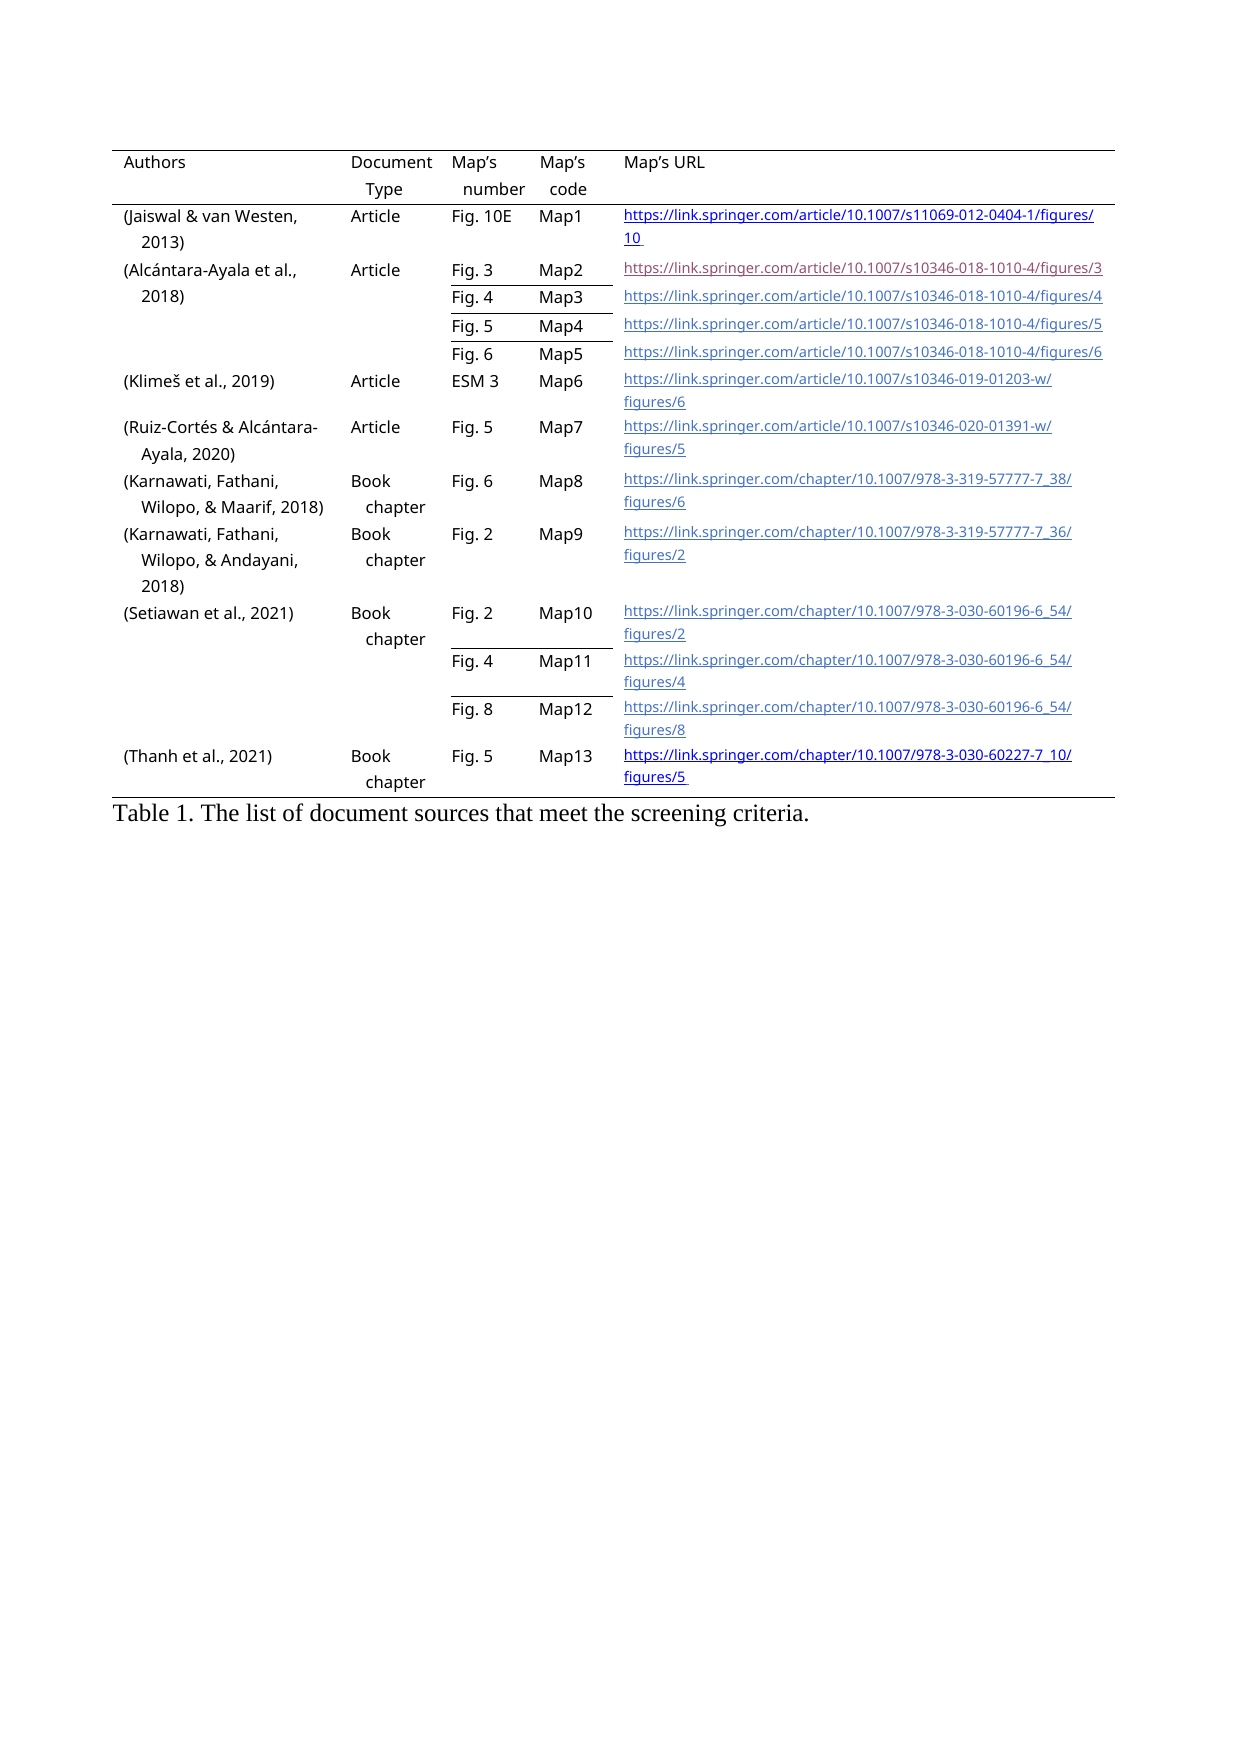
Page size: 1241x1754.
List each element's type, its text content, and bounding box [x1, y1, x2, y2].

table_cell Fig. 5 [451, 416, 539, 469]
table_cell Fig. 3 [451, 258, 539, 285]
table_cell https://link.springer.com/chapter/10.1007/978-3-030-60227-7_10/figures/5 [613, 744, 1114, 797]
table_cell Map8 [539, 469, 612, 522]
table_cell Map4 [539, 314, 612, 341]
table_cell https://link.springer.com/article/10.1007/s10346-018-1010-4/figures/5 [613, 313, 1114, 341]
table_cell ESM 3 [451, 369, 539, 416]
table_header Map’s code [539, 151, 612, 204]
table_cell Article [351, 205, 451, 258]
table_cell Fig. 5 [451, 744, 539, 797]
table_cell Fig. 2 [451, 522, 539, 601]
table_cell (Karnawati, Fathani, Wilopo, & Maarif, 2018) [112, 469, 351, 522]
table_cell https://link.springer.com/article/10.1007/s10346-019-01203-w/figures/6 [613, 369, 1114, 416]
table_cell Book chapter [351, 469, 451, 522]
table_header Map’s URL [613, 151, 1114, 204]
table_cell https://link.springer.com/article/10.1007/s10346-018-1010-4/figures/3 [613, 258, 1114, 285]
table_cell Article [351, 416, 451, 469]
table_cell Fig. 6 [451, 342, 539, 369]
table_cell https://link.springer.com/chapter/10.1007/978-3-030-60196-6_54/figures/8 [613, 696, 1114, 744]
table_cell Map7 [539, 416, 612, 469]
table_cell https://link.springer.com/article/10.1007/s10346-020-01391-w/figures/5 [613, 416, 1114, 469]
table_cell https://link.springer.com/chapter/10.1007/978-3-030-60196-6_54/figures/4 [613, 648, 1114, 696]
table_cell Fig. 4 [451, 649, 539, 696]
table_cell Fig. 8 [451, 697, 539, 744]
table_cell Map3 [539, 286, 612, 313]
table_cell Map9 [539, 522, 612, 601]
table_header Document Type [351, 151, 451, 204]
table_cell Map6 [539, 369, 612, 416]
table_cell Map10 [539, 601, 612, 648]
table_cell https://link.springer.com/chapter/10.1007/978-3-319-57777-7_38/figures/6 [613, 469, 1114, 522]
table_cell Map11 [539, 649, 612, 696]
table_cell (Ruiz-Cortés & Alcántara-Ayala, 2020) [112, 416, 351, 469]
text Table 1. The list of document sources that meet the screening criteria. [112, 798, 1128, 827]
table_cell Book chapter [351, 601, 451, 744]
table_cell (Thanh et al., 2021) [112, 744, 351, 797]
table_cell (Setiawan et al., 2021) [112, 601, 351, 744]
table_cell Map2 [539, 258, 612, 285]
table_header Map’s number [451, 151, 539, 204]
table_cell Article [351, 369, 451, 416]
table_cell (Alcántara-Ayala et al., 2018) [112, 258, 351, 369]
table_cell Map5 [539, 342, 612, 369]
table_cell Map13 [539, 744, 612, 797]
table_header Authors [112, 151, 351, 204]
table_cell (Jaiswal & van Westen, 2013) [112, 205, 351, 258]
table_cell https://link.springer.com/chapter/10.1007/978-3-319-57777-7_36/figures/2 [613, 522, 1114, 601]
table_cell (Karnawati, Fathani, Wilopo, & Andayani, 2018) [112, 522, 351, 601]
table_cell Map12 [539, 697, 612, 744]
table_cell Book chapter [351, 522, 451, 601]
table_cell https://link.springer.com/article/10.1007/s11069-012-0404-1/figures/10 [613, 205, 1114, 258]
table_cell Book chapter [351, 744, 451, 797]
table_cell Map1 [539, 205, 612, 258]
table_cell https://link.springer.com/article/10.1007/s10346-018-1010-4/figures/4 [613, 285, 1114, 313]
table_cell Fig. 2 [451, 601, 539, 648]
table_cell Article [351, 258, 451, 369]
table_cell https://link.springer.com/chapter/10.1007/978-3-030-60196-6_54/figures/2 [613, 601, 1114, 648]
table_cell Fig. 6 [451, 469, 539, 522]
table_cell Fig. 10E [451, 205, 539, 258]
table_cell https://link.springer.com/article/10.1007/s10346-018-1010-4/figures/6 [613, 341, 1114, 369]
table_cell (Klimeš et al., 2019) [112, 369, 351, 416]
table_cell Fig. 5 [451, 314, 539, 341]
table_cell Fig. 4 [451, 286, 539, 313]
